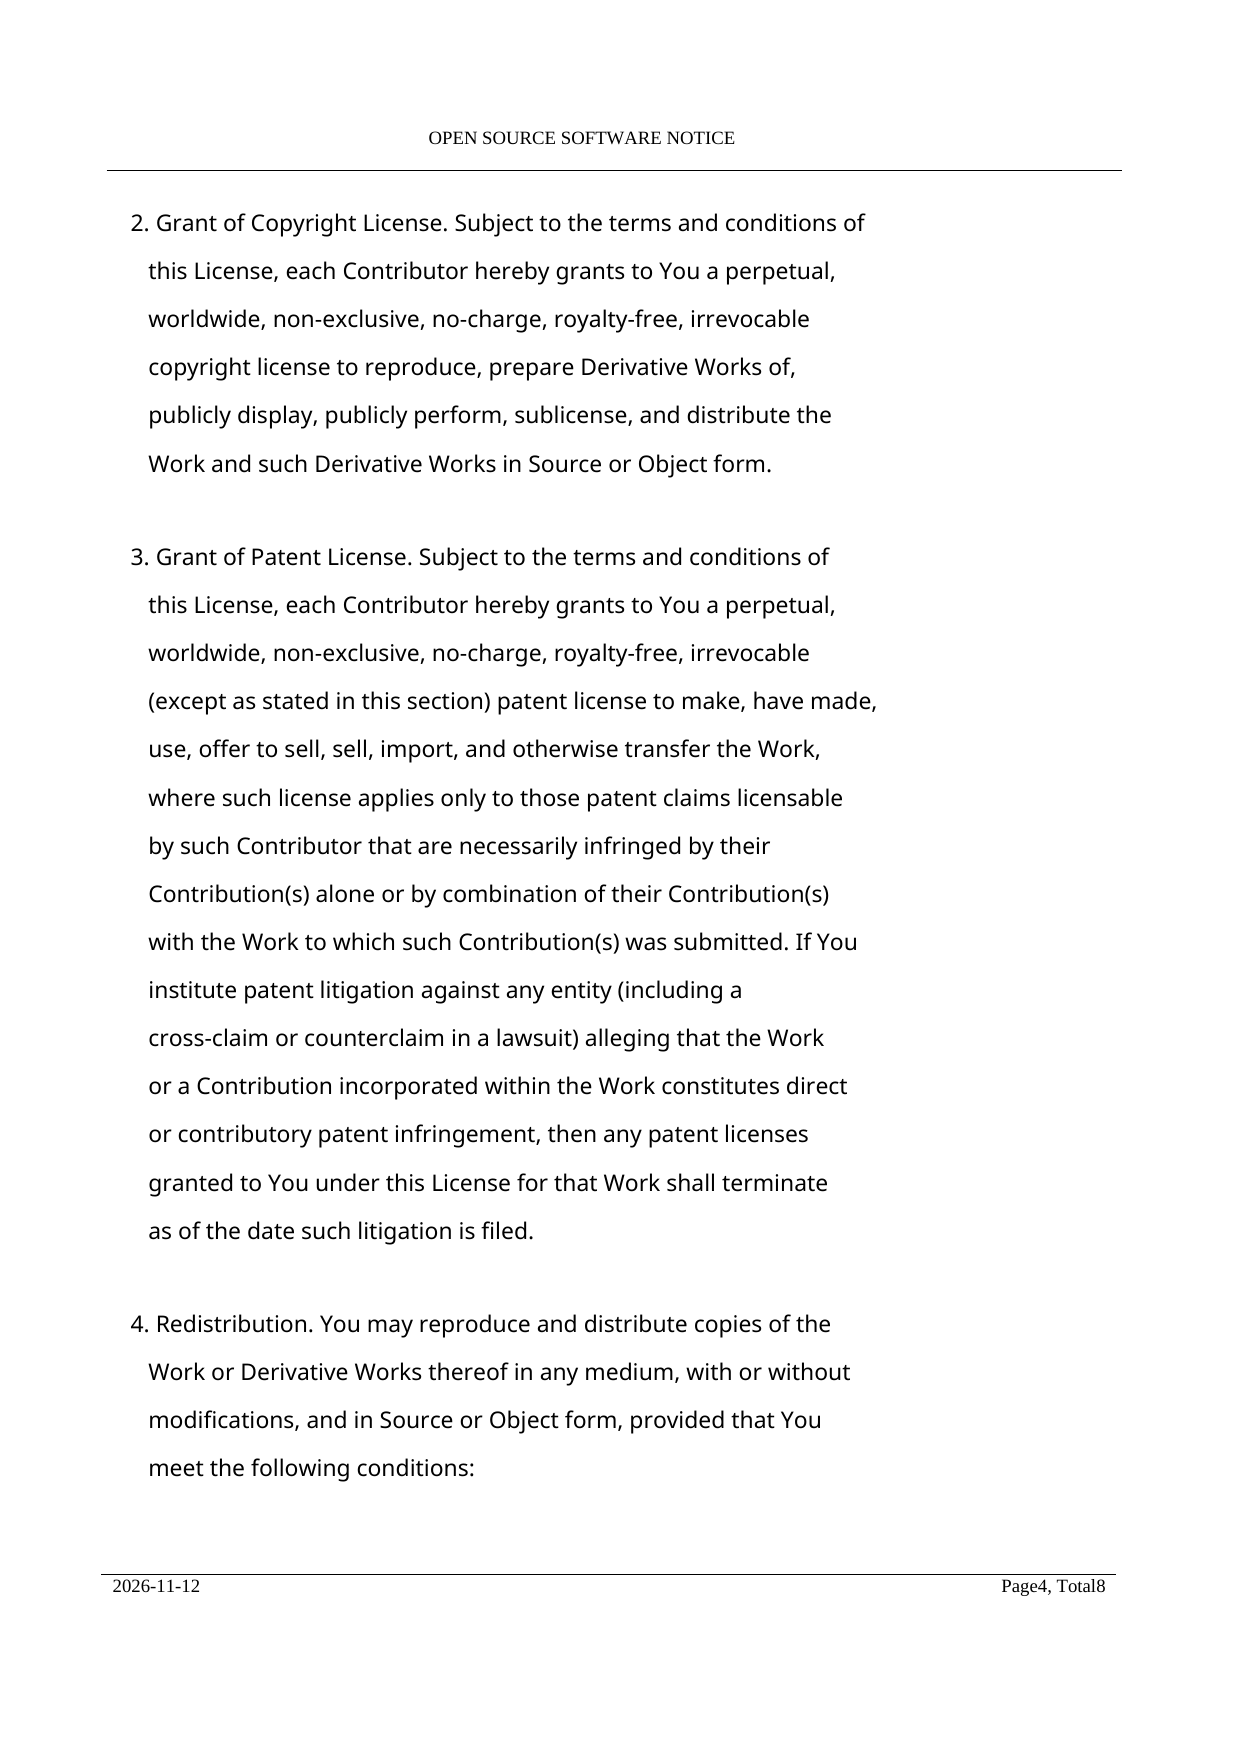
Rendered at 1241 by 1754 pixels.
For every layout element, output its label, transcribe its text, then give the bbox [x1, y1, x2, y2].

text by such Contributor that are necessarily infringed by their [112, 829, 1128, 861]
text institute patent litigation against any entity (including a [112, 973, 1128, 1006]
text with the Work to which such Contribution(s) was submitted. If You [112, 925, 1128, 958]
text Work and such Derivative Works in Source or Object form. [112, 447, 1128, 479]
text worldwide, non-exclusive, no-charge, royalty-free, irrevocable [112, 636, 1128, 669]
text 2. Grant of Copyright License. Subject to the terms and conditions of [112, 206, 1128, 239]
text meet the following conditions: [112, 1452, 1128, 1484]
text Work or Derivative Works thereof in any medium, with or without [112, 1355, 1128, 1388]
text granted to You under this License for that Work shall terminate [112, 1166, 1128, 1198]
text Contribution(s) alone or by combination of their Contribution(s) [112, 877, 1128, 909]
text this License, each Contributor hereby grants to You a perpetual, [112, 588, 1128, 621]
text (except as stated in this section) patent license to make, have made, [112, 684, 1128, 717]
text cross-claim or counterclaim in a lawsuit) alleging that the Work [112, 1021, 1128, 1054]
text as of the date such litigation is filed. [112, 1214, 1128, 1246]
text use, offer to sell, sell, import, and otherwise transfer the Work, [112, 733, 1128, 765]
text copyright license to reproduce, prepare Derivative Works of, [112, 351, 1128, 383]
text or contributory patent infringement, then any patent licenses [112, 1118, 1128, 1150]
text modifications, and in Source or Object form, provided that You [112, 1403, 1128, 1436]
text publicly display, publicly perform, sublicense, and distribute the [112, 399, 1128, 431]
text 4. Redistribution. You may reproduce and distribute copies of the [112, 1307, 1128, 1340]
text where such license applies only to those patent claims licensable [112, 781, 1128, 813]
text worldwide, non-exclusive, no-charge, royalty-free, irrevocable [112, 303, 1128, 335]
text 3. Grant of Patent License. Subject to the terms and conditions of [112, 540, 1128, 573]
text this License, each Contributor hereby grants to You a perpetual, [112, 254, 1128, 287]
text or a Contribution incorporated within the Work constitutes direct [112, 1069, 1128, 1102]
